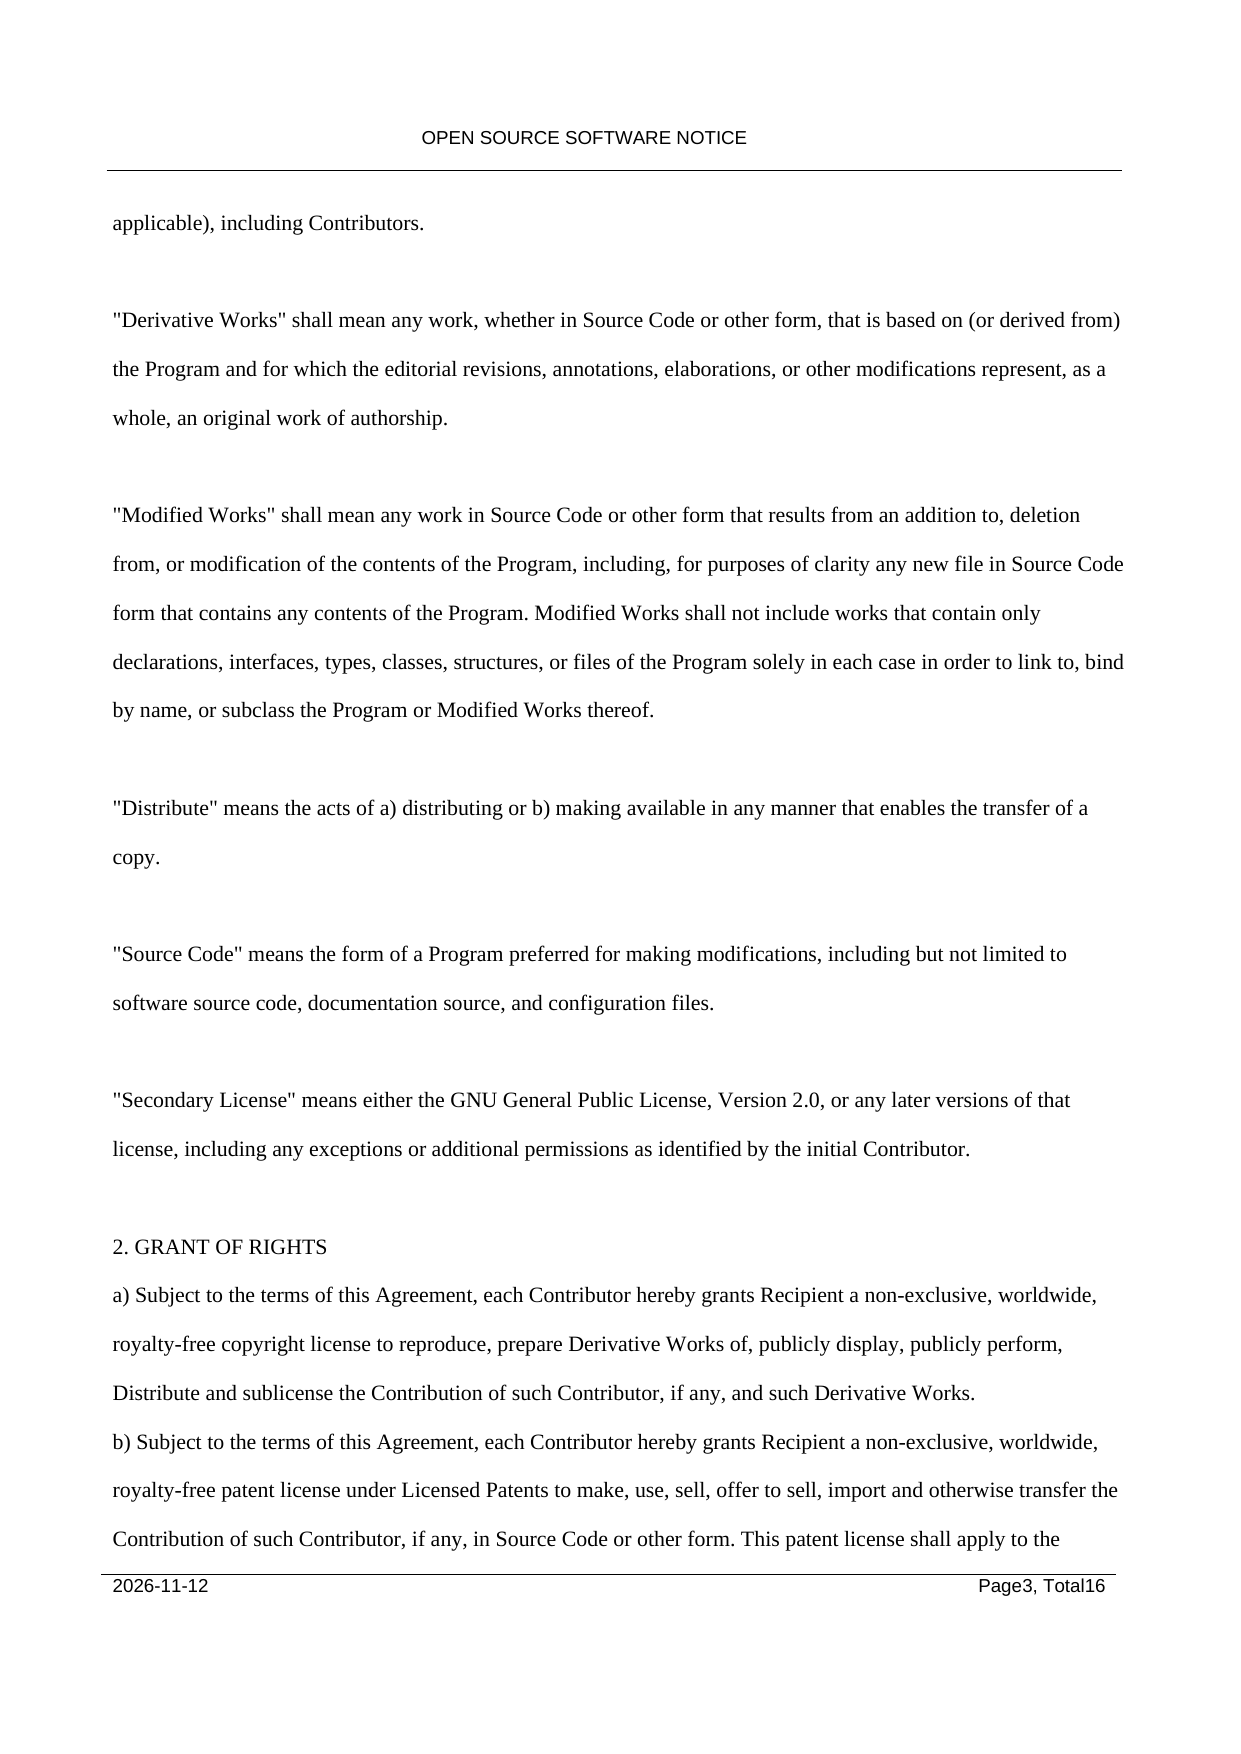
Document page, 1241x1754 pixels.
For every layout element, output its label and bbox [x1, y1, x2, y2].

text [112, 206, 1128, 1555]
